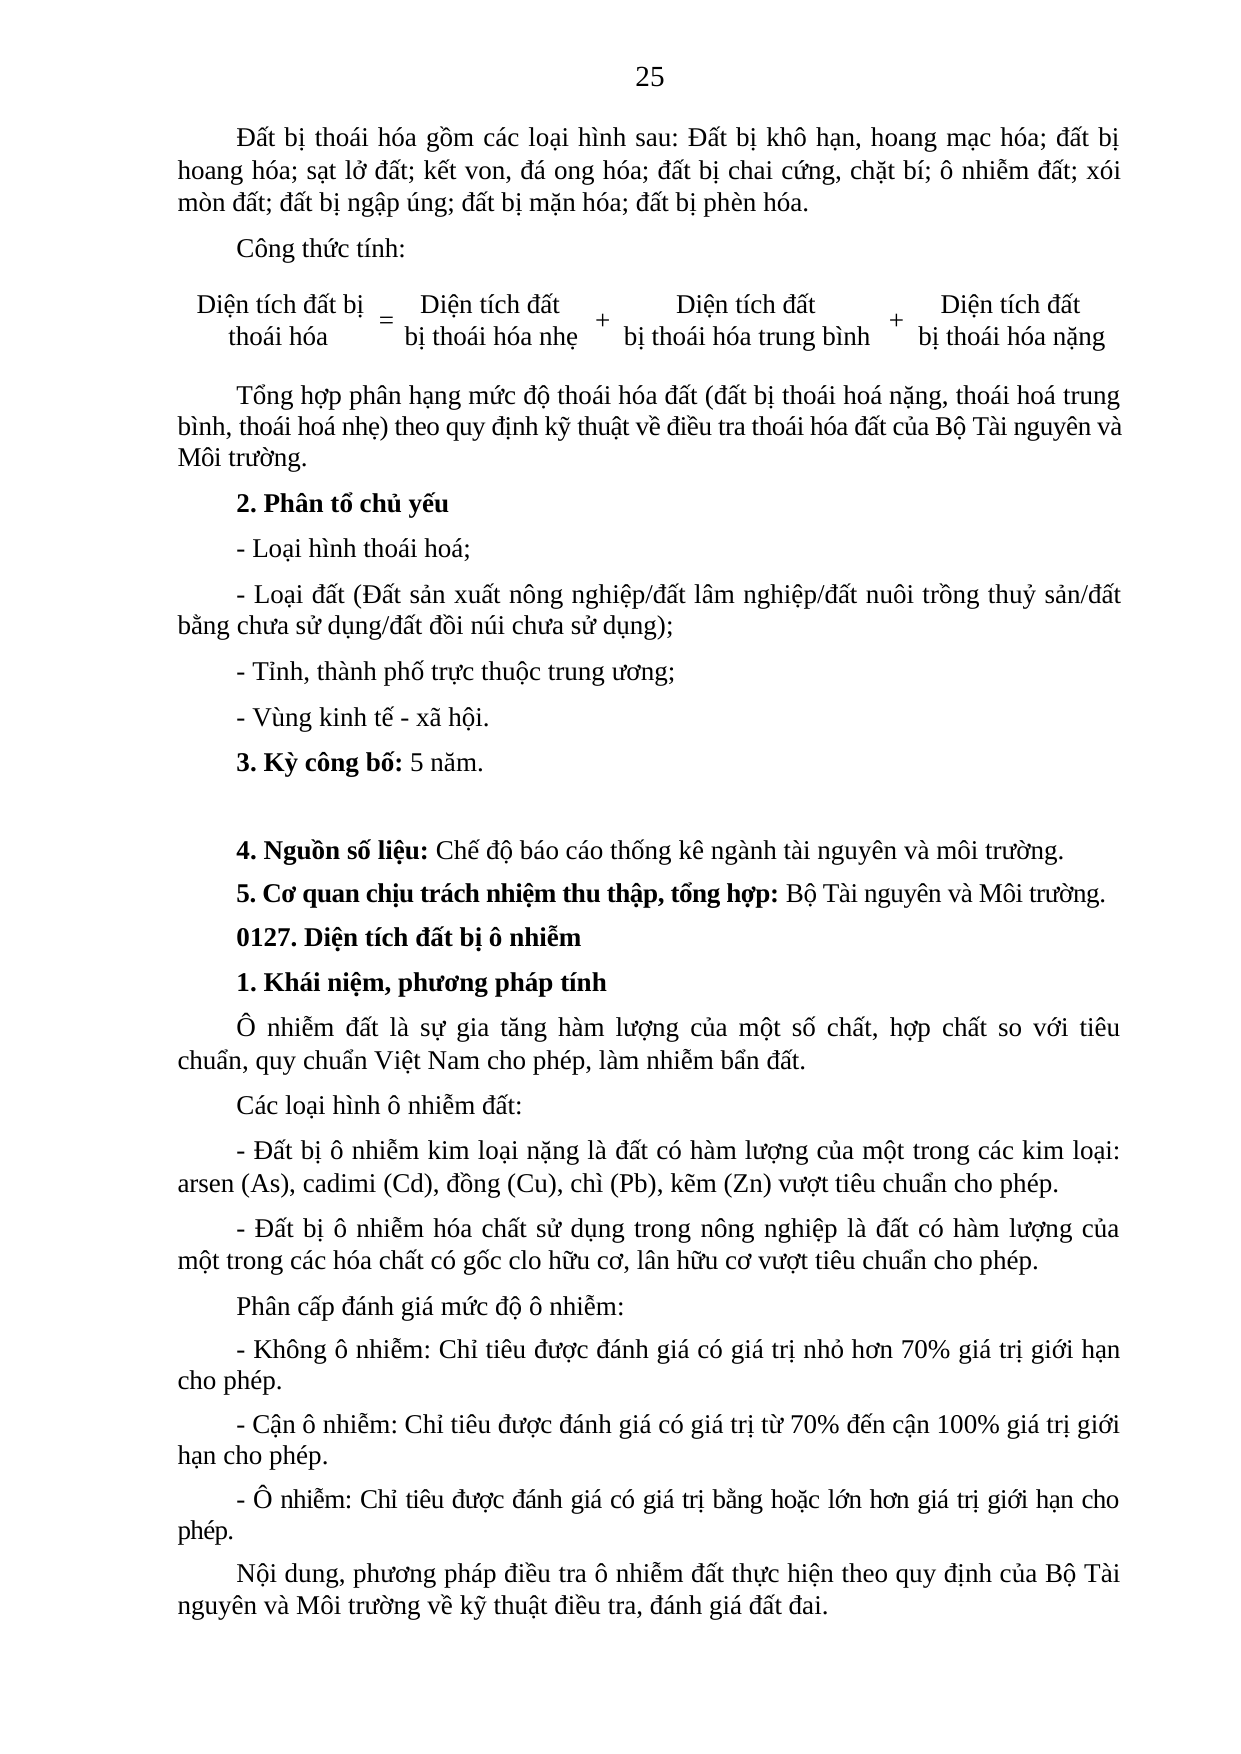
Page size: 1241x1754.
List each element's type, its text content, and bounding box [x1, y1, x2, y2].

table_header = [371, 275, 397, 364]
text Tổng hợp phân hạng mức độ thoái hóa đất (đất bị thoái hoá nặng, thoái hoá trung bình, thoái hoá nhẹ) theo quy định kỹ thuật về điều tra thoái hóa đất của Bộ Tài nguyên và Môi trường. [177, 379, 1122, 472]
text - Cận ô nhiễm: Chỉ tiêu được đánh giá có giá trị từ 70% đến cận 100% giá trị giới hạn cho phép. [177, 1408, 1122, 1470]
text Nội dung, phương pháp điều tra ô nhiễm đất thực hiện theo quy định của Bộ Tài nguyên và Môi trường về kỹ thuật điều tra, đánh giá đất đai. [177, 1558, 1122, 1620]
text 2. Phân tổ chủ yếu [177, 487, 1122, 518]
text 5. Cơ quan chịu trách nhiệm thu thập, tổng hợp: Bộ Tài nguyên và Môi trường. [177, 877, 1122, 909]
text 4. Nguồn số liệu: Chế độ báo cáo thống kê ngành tài nguyên và môi trường. [177, 834, 1122, 865]
text - Không ô nhiễm: Chỉ tiêu được đánh giá có giá trị nhỏ hơn 70% giá trị giới hạn cho phép. [177, 1333, 1122, 1396]
text - Loại đất (Đất sản xuất nông nghiệp/đất lâm nghiệp/đất nuôi trồng thuỷ sản/đất bằng chưa sử dụng/đất đồi núi chưa sử dụng); [177, 578, 1122, 641]
text - Tỉnh, thành phố trực thuộc trung ương; [177, 655, 1122, 686]
text 0127. Diện tích đất bị ô nhiễm [177, 921, 1122, 952]
text Công thức tính: [177, 232, 1122, 263]
text Các loại hình ô nhiễm đất: [177, 1089, 1122, 1120]
table_header + [879, 275, 909, 364]
text Đất bị thoái hóa gồm các loại hình sau: Đất bị khô hạn, hoang mạc hóa; đất bị hoang hóa; sạt lở đất; kết von, đá ong hóa; đất bị chai cứng, chặt bí; ô nhiễm đất; xói mòn đất; đất bị ngập úng; đất bị mặn hóa; đất bị phèn hóa. [177, 121, 1122, 218]
table_header Diện tích đất bị thoái hóa nặng [909, 275, 1114, 364]
text - Đất bị ô nhiễm hóa chất sử dụng trong nông nghiệp là đất có hàm lượng của một trong các hóa chất có gốc clo hữu cơ, lân hữu cơ vượt tiêu chuẩn cho phép. [177, 1212, 1122, 1276]
text Phân cấp đánh giá mức độ ô nhiễm: [177, 1289, 1122, 1321]
table_header Diện tích đất bị thoái hóa [185, 275, 371, 364]
text - Vùng kinh tế - xã hội. [177, 701, 1122, 732]
text 1. Khái niệm, phương pháp tính [177, 966, 1122, 997]
table_header Diện tích đất bị thoái hóa nhẹ [397, 275, 585, 364]
text 3. Kỳ công bố: 5 năm. [177, 747, 1122, 778]
text Ô nhiễm đất là sự gia tăng hàm lượng của một số chất, hợp chất so với tiêu chuẩn, quy chuẩn Việt Nam cho phép, làm nhiễm bẩn đất. [177, 1011, 1122, 1075]
text - Đất bị ô nhiễm kim loại nặng là đất có hàm lượng của một trong các kim loại: arsen (As), cadimi (Cd), đồng (Cu), chì (Pb), kẽm (Zn) vượt tiêu chuẩn cho phép. [177, 1134, 1122, 1198]
table_header + [585, 275, 615, 364]
text - Ô nhiễm: Chỉ tiêu được đánh giá có giá trị bằng hoặc lớn hơn giá trị giới hạn cho phép. [177, 1483, 1122, 1545]
table_header Diện tích đất bị thoái hóa trung bình [615, 275, 879, 364]
text - Loại hình thoái hoá; [177, 532, 1122, 564]
